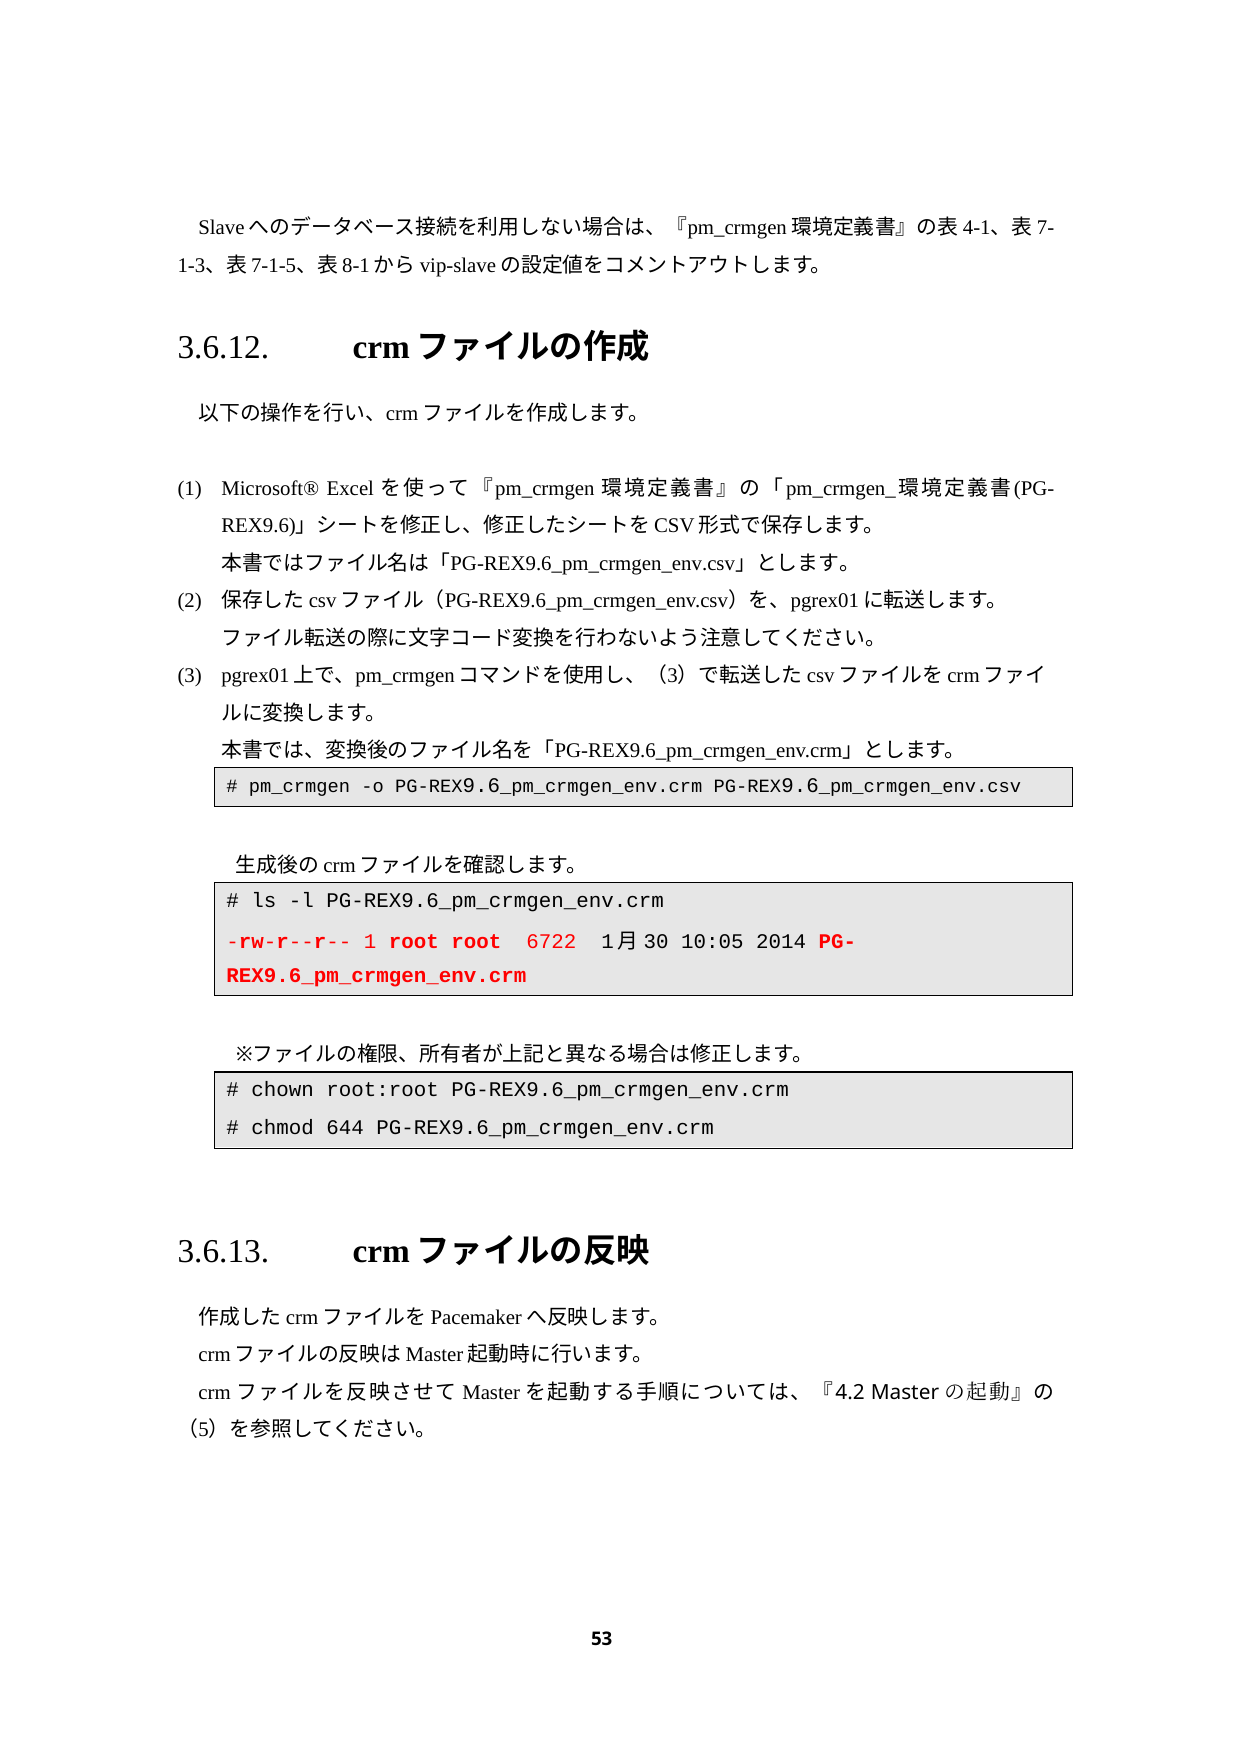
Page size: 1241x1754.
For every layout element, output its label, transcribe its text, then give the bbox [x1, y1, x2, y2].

text crmファイルの反映はMaster起動時に行います。 [177, 1334, 1054, 1371]
text 作成したcrmファイルをPacemakerへ反映します。 [177, 1296, 1054, 1334]
subtitle crmファイルの反映 [177, 1211, 1063, 1286]
text Slaveへのデータベース接続を利用しない場合は、『pm_crmgen環境定義書』の表4-1、表7-1-3、表7-1-5、表8-1からvip-slaveの設定値をコメントアウトします。 [177, 207, 1054, 282]
list 保存したcsvファイル（PG-REX9.6_pm_crmgen_env.csv）を、pgrex01に転送します。 [177, 580, 1054, 617]
table_header # chown root:root PG-REX9.6_pm_crmgen_env.crm # chmod 644 PG-REX9.6_pm_crmgen_env.crm [215, 1073, 1072, 1147]
text 以下の操作を行い、crmファイルを作成します。 [177, 392, 1054, 430]
list pgrex01上で、pm_crmgenコマンドを使用し、（3）で転送したcsvファイルをcrmファイルに変換します。 [177, 655, 1063, 730]
text crmファイルを反映させてMasterを起動する手順については、『4.2 Masterの起動』の（5）を参照してください。 [177, 1371, 1054, 1446]
text 本書ではファイル名は「PG-REX9.6_pm_crmgen_env.csv」とします。 [221, 542, 1054, 580]
table_header # pm_crmgen -o PG-REX9.6_pm_crmgen_env.crm PG-REX9.6_pm_crmgen_env.csv [215, 768, 1072, 806]
subtitle crmファイルの作成 [177, 307, 1063, 382]
list 本書では、変換後のファイル名を「PG-REX9.6_pm_crmgen_env.crm」とします。 [221, 730, 1063, 767]
list ファイル転送の際に文字コード変換を行わないよう注意してください。 [221, 617, 1063, 655]
text 生成後のcrmファイルを確認します。 [236, 844, 1063, 882]
text ※ファイルの権限、所有者が上記と異なる場合は修正します。 [236, 1034, 1063, 1071]
table_header # ls -l PG-REX9.6_pm_crmgen_env.crm -rw-r--r-- 1 root root 6722 1月 30 10:05 2014 PG-REX9.6_pm_crmgen_env.crm [215, 883, 1072, 995]
list Microsoft® Excelを使って『pm_crmgen環境定義書』の「pm_crmgen_環境定義書(PG-REX9.6)」シートを修正し、修正したシートをCSV形式で保存します。 [177, 467, 1054, 542]
